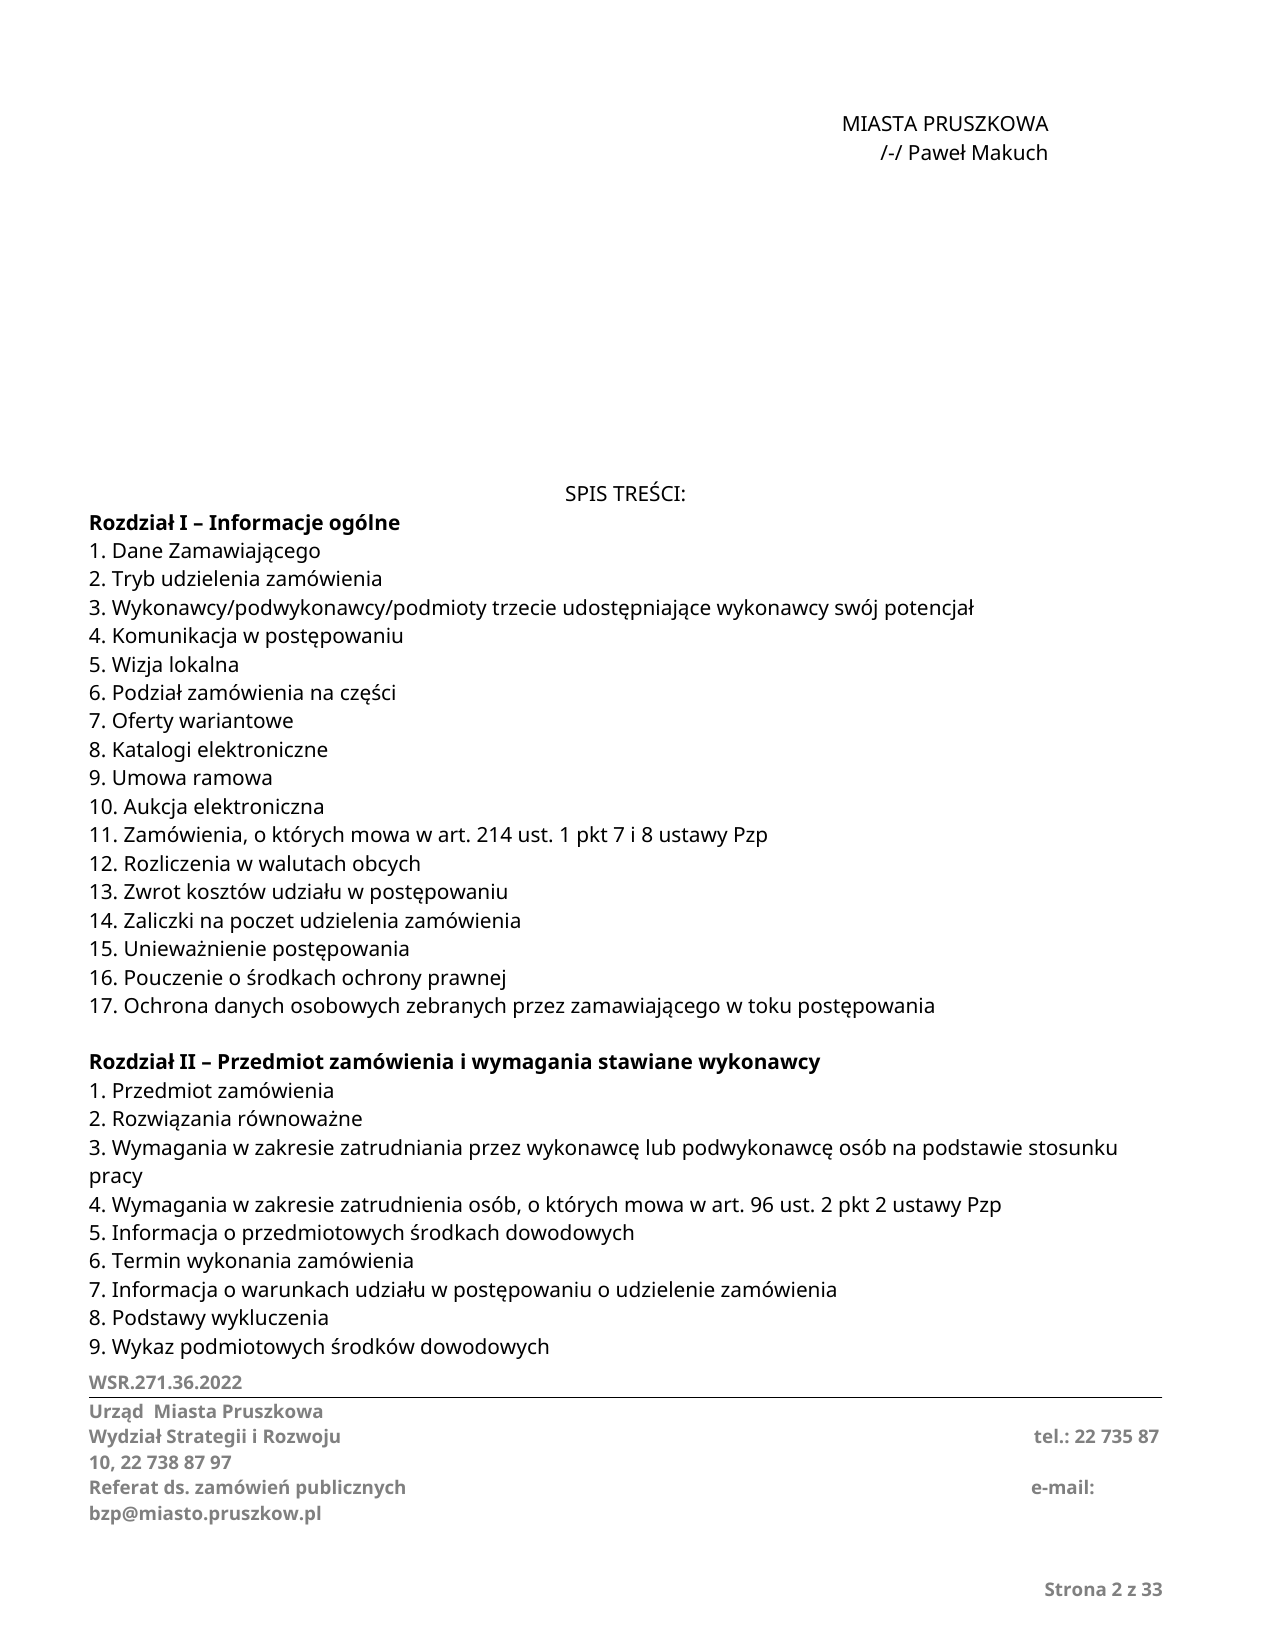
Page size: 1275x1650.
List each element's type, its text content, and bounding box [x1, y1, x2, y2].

text 17. Ochrona danych osobowych zebranych przez zamawiającego w toku postępowania [89, 991, 1162, 1047]
text 6. Termin wykonania zamówienia [89, 1247, 1162, 1275]
text 7. Informacja o warunkach udziału w postępowaniu o udzielenie zamówienia [89, 1275, 1162, 1303]
text 2. Rozwiązania równoważne [89, 1104, 1162, 1133]
text 15. Unieważnienie postępowania [89, 934, 1162, 963]
text 8. Podstawy wykluczenia [89, 1303, 1162, 1332]
text 3. Wymagania w zakresie zatrudniania przez wykonawcę lub podwykonawcę osób na podstawie stosunku pracy [89, 1133, 1162, 1190]
text 1. Przedmiot zamówienia [89, 1076, 1162, 1104]
text 8. Katalogi elektroniczne [89, 735, 1162, 763]
text Rozdział I – Informacje ogólne [89, 508, 1162, 536]
text SPIS TREŚCI: [89, 479, 1162, 508]
text 5. Wizja lokalna [89, 650, 1162, 678]
text 13. Zwrot kosztów udziału w postępowaniu [89, 877, 1162, 906]
text 4. Wymagania w zakresie zatrudnienia osób, o których mowa w art. 96 ust. 2 pkt 2 ustawy Pzp [89, 1190, 1162, 1218]
text 12. Rozliczenia w walutach obcych [89, 849, 1162, 877]
text 11. Zamówienia, o których mowa w art. 214 ust. 1 pkt 7 i 8 ustawy Pzp [89, 820, 1162, 849]
text Rozdział II – Przedmiot zamówienia i wymagania stawiane wykonawcy [89, 1047, 1162, 1076]
text 10. Aukcja elektroniczna [89, 792, 1162, 820]
text 2. Tryb udzielenia zamówienia [89, 564, 1162, 593]
text 1. Dane Zamawiającego [89, 536, 1162, 564]
text MIASTA PRUSZKOWA [89, 109, 1048, 138]
text 5. Informacja o przedmiotowych środkach dowodowych [89, 1218, 1162, 1247]
text 16. Pouczenie o środkach ochrony prawnej [89, 963, 1162, 991]
text /-/ Paweł Makuch [89, 138, 1048, 166]
text 4. Komunikacja w postępowaniu [89, 621, 1162, 650]
text 6. Podział zamówienia na części [89, 678, 1162, 707]
text 3. Wykonawcy/podwykonawcy/podmioty trzecie udostępniające wykonawcy swój potencjał [89, 593, 1162, 621]
text 14. Zaliczki na poczet udzielenia zamówienia [89, 906, 1162, 934]
text 9. Umowa ramowa [89, 763, 1162, 792]
text 7. Oferty wariantowe [89, 707, 1162, 735]
text 9. Wykaz podmiotowych środków dowodowych [89, 1332, 1162, 1360]
